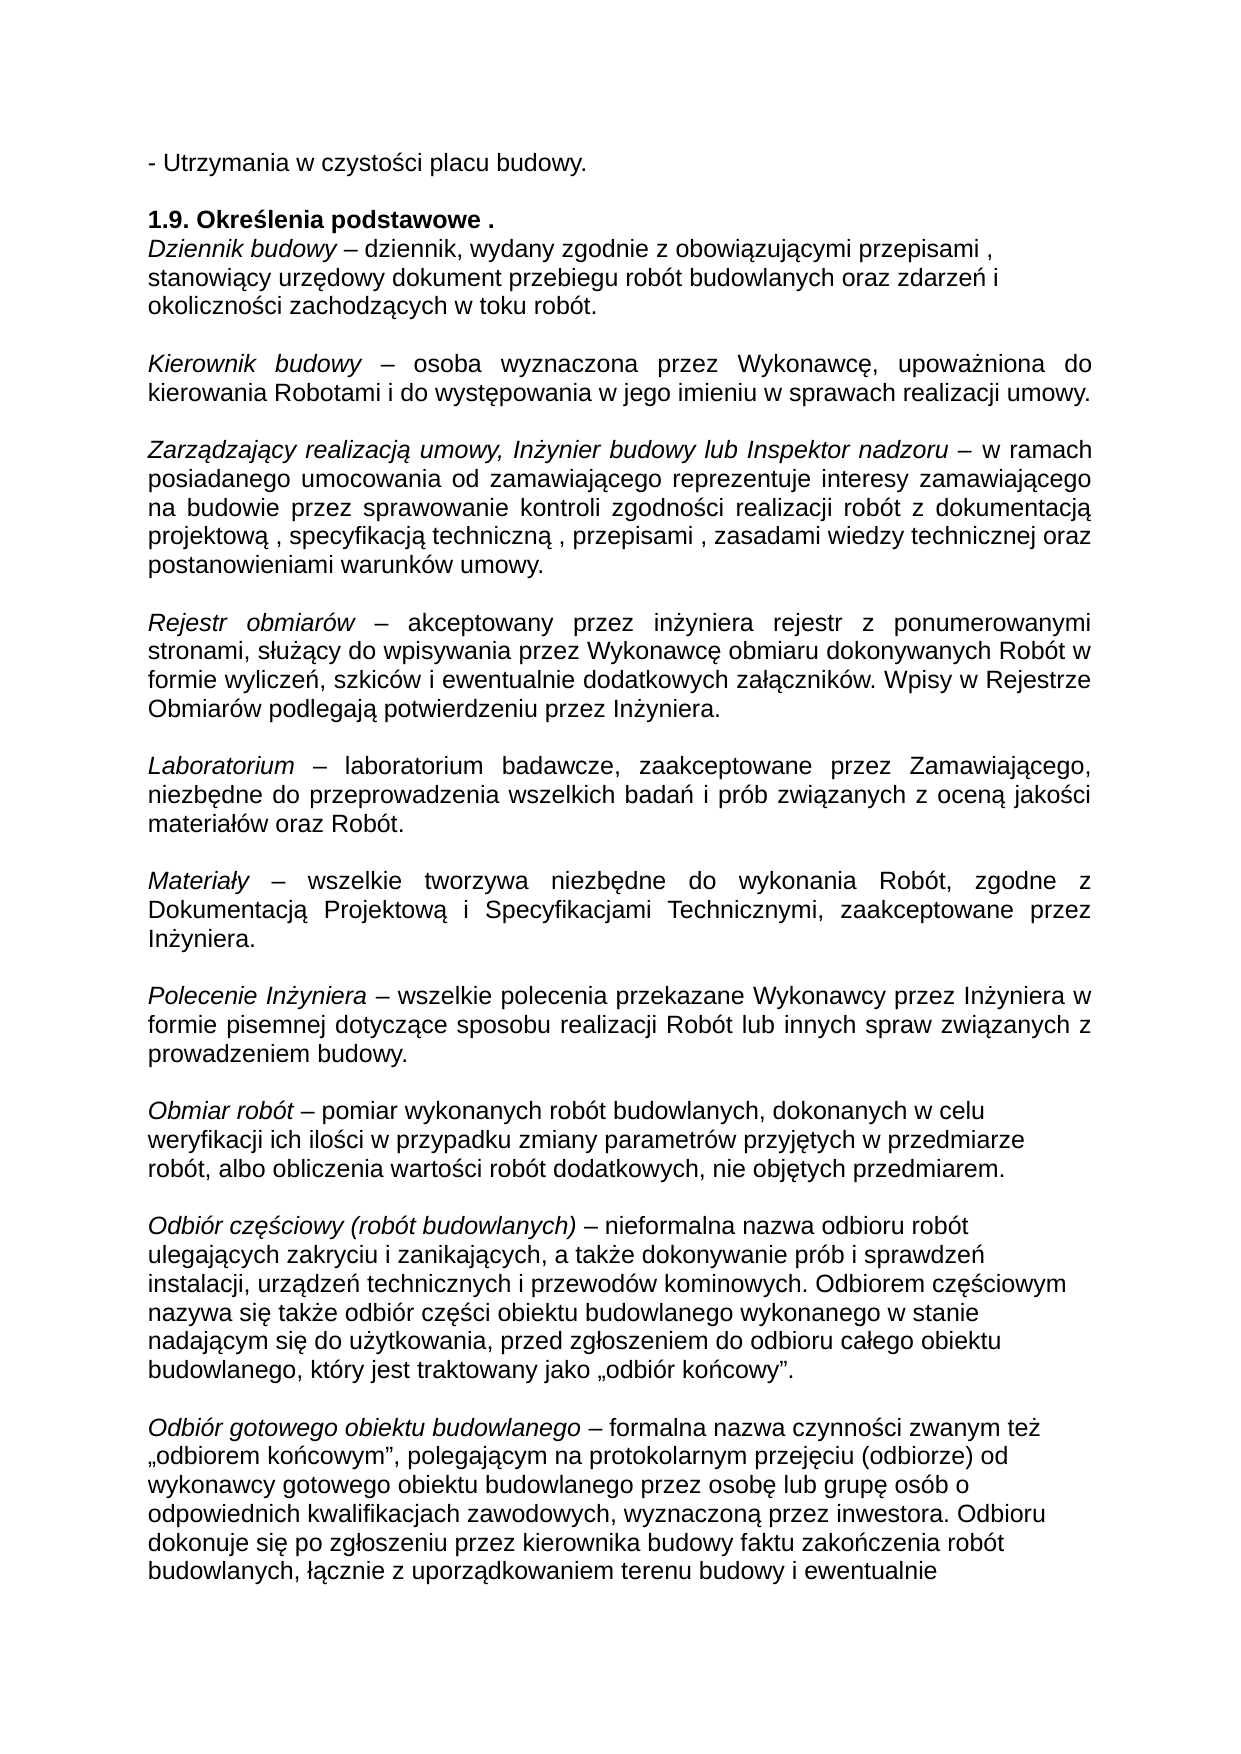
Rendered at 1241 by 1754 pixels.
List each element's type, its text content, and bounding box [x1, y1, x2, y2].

subtitle 1.9. Określenia podstawowe . [148, 205, 1093, 234]
text Kierownik budowy – osoba wyznaczona przez Wykonawcę, upoważniona do kierowania Robotami i do występowania w jego imieniu w sprawach realizacji umowy. [148, 349, 1093, 406]
text Laboratorium – laboratorium badawcze, zaakceptowane przez Zamawiającego, niezbędne do przeprowadzenia wszelkich badań i prób związanych z oceną jakości materiałów oraz Robót. [148, 751, 1093, 838]
text Obmiar robót – pomiar wykonanych robót budowlanych, dokonanych w celu weryfikacji ich ilości w przypadku zmiany parametrów przyjętych w przedmiarze robót, albo obliczenia wartości robót dodatkowych, nie objętych przedmiarem. [148, 1096, 1093, 1183]
text Rejestr obmiarów – akceptowany przez inżyniera rejestr z ponumerowanymi stronami, służący do wpisywania przez Wykonawcę obmiaru dokonywanych Robót w formie wyliczeń, szkiców i ewentualnie dodatkowych załączników. Wpisy w Rejestrze Obmiarów podlegają potwierdzeniu przez Inżyniera. [148, 608, 1093, 723]
text Odbiór gotowego obiektu budowlanego – formalna nazwa czynności zwanym też „odbiorem końcowym”, polegającym na protokolarnym przejęciu (odbiorze) od wykonawcy gotowego obiektu budowlanego przez osobę lub grupę osób o odpowiednich kwalifikacjach zawodowych, wyznaczoną przez inwestora. Odbioru dokonuje się po zgłoszeniu przez kierownika budowy faktu zakończenia robót budowlanych, łącznie z uporządkowaniem terenu budowy i ewentualnie [148, 1413, 1093, 1585]
text Zarządzający realizacją umowy, Inżynier budowy lub Inspektor nadzoru – w ramach posiadanego umocowania od zamawiającego reprezentuje interesy zamawiającego na budowie przez sprawowanie kontroli zgodności realizacji robót z dokumentacją projektową , specyfikacją techniczną , przepisami , zasadami wiedzy technicznej oraz postanowieniami warunków umowy. [148, 435, 1093, 579]
text Odbiór częściowy (robót budowlanych) – nieformalna nazwa odbioru robót ulegających zakryciu i zanikających, a także dokonywanie prób i sprawdzeń instalacji, urządzeń technicznych i przewodów kominowych. Odbiorem częściowym nazywa się także odbiór części obiektu budowlanego wykonanego w stanie nadającym się do użytkowania, przed zgłoszeniem do odbioru całego obiektu budowlanego, który jest traktowany jako „odbiór końcowy”. [148, 1211, 1093, 1384]
text Materiały – wszelkie tworzywa niezbędne do wykonania Robót, zgodne z Dokumentacją Projektową i Specyfikacjami Technicznymi, zaakceptowane przez Inżyniera. [148, 866, 1093, 953]
text - Utrzymania w czystości placu budowy. [148, 148, 1093, 176]
text Dziennik budowy – dziennik, wydany zgodnie z obowiązującymi przepisami , stanowiący urzędowy dokument przebiegu robót budowlanych oraz zdarzeń i okoliczności zachodzących w toku robót. [148, 234, 1093, 320]
text Polecenie Inżyniera – wszelkie polecenia przekazane Wykonawcy przez Inżyniera w formie pisemnej dotyczące sposobu realizacji Robót lub innych spraw związanych z prowadzeniem budowy. [148, 981, 1093, 1068]
